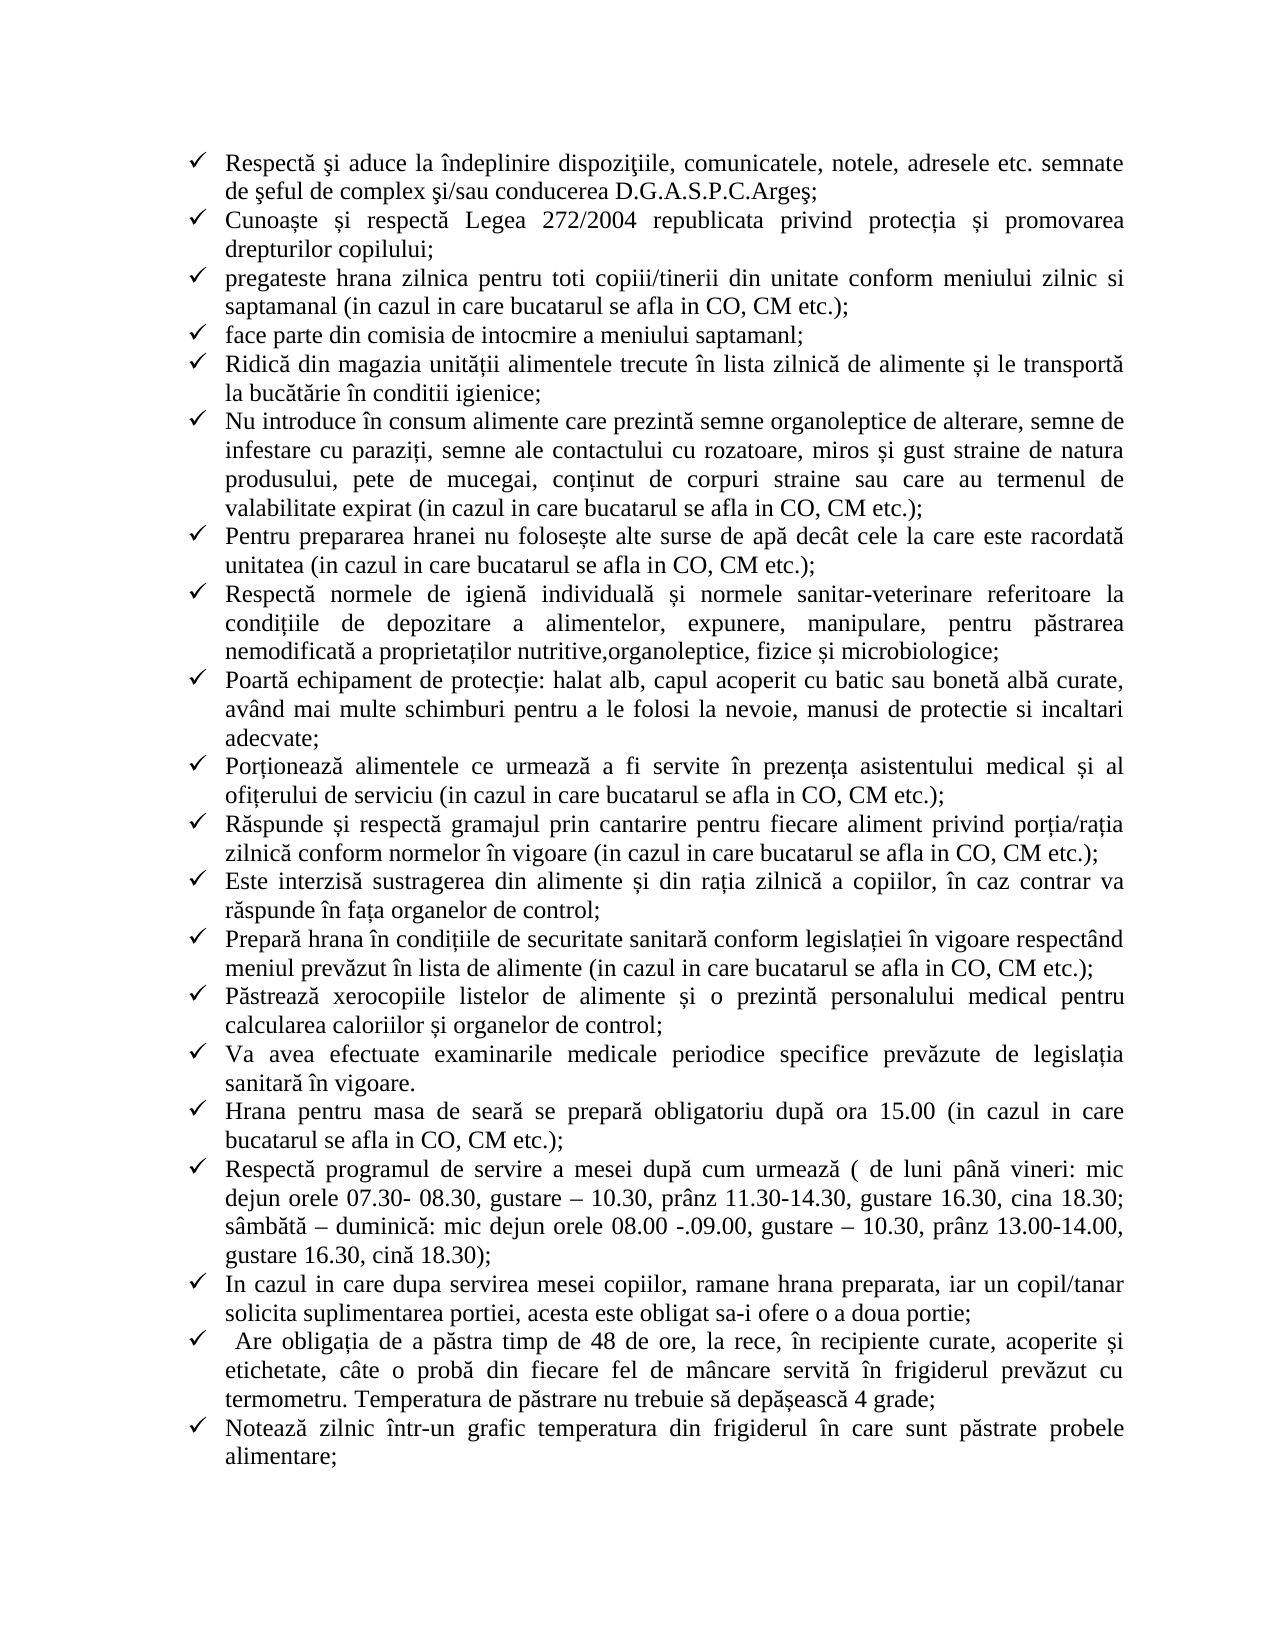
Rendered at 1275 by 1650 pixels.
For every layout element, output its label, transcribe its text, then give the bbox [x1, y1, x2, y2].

list pregateste hrana zilnica pentru toti copiii/tinerii din unitate conform meniului zilnic si saptamanal (in cazul in care bucatarul se afla in CO, CM etc.); [187, 263, 1125, 320]
list Cunoaște și respectă Legea 272/2004 republicata privind protecția și promovarea drepturilor copilului; [187, 205, 1125, 263]
list Va avea efectuate examinarile medicale periodice specifice prevăzute de legislația sanitară în vigoare. [187, 1039, 1125, 1096]
list Respectă programul de servire a mesei după cum urmează ( de luni până vineri: mic dejun orele 07.30- 08.30, gustare – 10.30, prânz 11.30-14.30, gustare 16.30, cina 18.30; sâmbătă – duminică: mic dejun orele 08.00 -.09.00, gustare – 10.30, prânz 13.00-14.00, gustare 16.30, cină 18.30); [187, 1154, 1125, 1269]
list In cazul in care dupa servirea mesei copiilor, ramane hrana preparata, iar un copil/tanar solicita suplimentarea portiei, acesta este obligat sa-i ofere o a doua portie; [187, 1269, 1125, 1326]
list Porționează alimentele ce urmează a fi servite în prezența asistentului medical și al ofițerului de serviciu (in cazul in care bucatarul se afla in CO, CM etc.); [187, 751, 1125, 809]
list Respectă şi aduce la îndeplinire dispoziţiile, comunicatele, notele, adresele etc. semnate de şeful de complex şi/sau conducerea D.G.A.S.P.C.Argeş; [187, 148, 1125, 205]
list Respectă normele de igienă individuală și normele sanitar-veterinare referitoare la condițiile de depozitare a alimentelor, expunere, manipulare, pentru păstrarea nemodificată a proprietaților nutritive,organoleptice, fizice și microbiologice; [187, 579, 1125, 665]
list Nu introduce în consum alimente care prezintă semne organoleptice de alterare, semne de infestare cu paraziți, semne ale contactului cu rozatoare, miros și gust straine de natura produsului, pete de mucegai, conținut de corpuri straine sau care au termenul de valabilitate expirat (in cazul in care bucatarul se afla in CO, CM etc.); [187, 406, 1125, 521]
list Pentru prepararea hranei nu folosește alte surse de apă decât cele la care este racordată unitatea (in cazul in care bucatarul se afla in CO, CM etc.); [187, 521, 1125, 579]
list Păstrează xerocopiile listelor de alimente și o prezintă personalului medical pentru calcularea caloriilor și organelor de control; [187, 981, 1125, 1039]
list Poartă echipament de protecție: halat alb, capul acoperit cu batic sau bonetă albă curate, având mai multe schimburi pentru a le folosi la nevoie, manusi de protectie si incaltari adecvate; [187, 665, 1125, 751]
list Hrana pentru masa de seară se prepară obligatoriu după ora 15.00 (in cazul in care bucatarul se afla in CO, CM etc.); [187, 1096, 1125, 1154]
list Are obligația de a păstra timp de 48 de ore, la rece, în recipiente curate, acoperite și etichetate, câte o probă din fiecare fel de mâncare servită în frigiderul prevăzut cu termometru. Temperatura de păstrare nu trebuie să depășească 4 grade; [187, 1326, 1125, 1413]
list Răspunde și respectă gramajul prin cantarire pentru fiecare aliment privind porția/rația zilnică conform normelor în vigoare (in cazul in care bucatarul se afla in CO, CM etc.); [187, 809, 1125, 866]
list Prepară hrana în condițiile de securitate sanitară conform legislației în vigoare respectând meniul prevăzut în lista de alimente (in cazul in care bucatarul se afla in CO, CM etc.); [187, 924, 1125, 981]
list Ridică din magazia unității alimentele trecute în lista zilnică de alimente și le transportă la bucătărie în conditii igienice; [187, 349, 1125, 406]
list Este interzisă sustragerea din alimente și din rația zilnică a copiilor, în caz contrar va răspunde în fața organelor de control; [187, 866, 1125, 924]
list face parte din comisia de intocmire a meniului saptamanl; [187, 320, 1125, 349]
list Notează zilnic într-un grafic temperatura din frigiderul în care sunt păstrate probele alimentare; [187, 1413, 1125, 1470]
